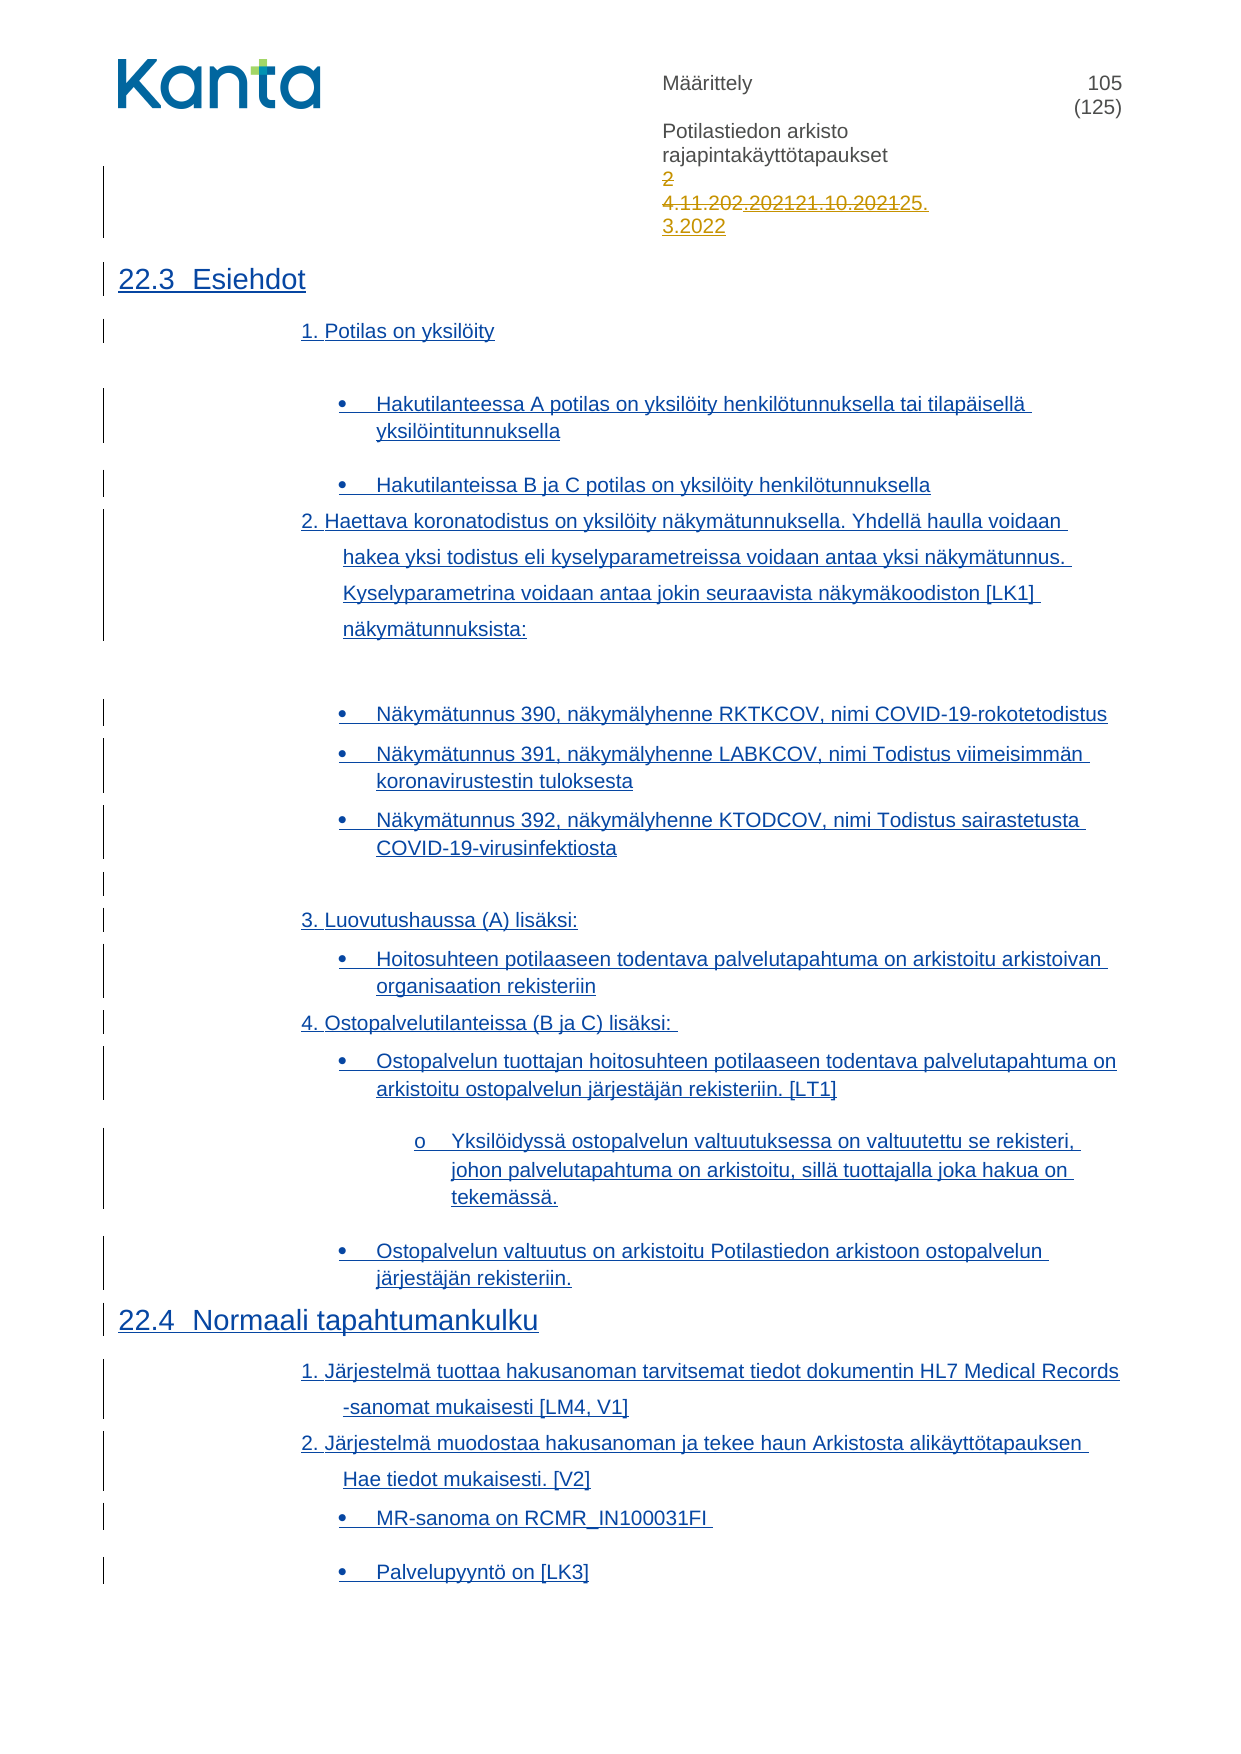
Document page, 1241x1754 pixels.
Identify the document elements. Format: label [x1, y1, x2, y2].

picture [118, 59, 321, 109]
